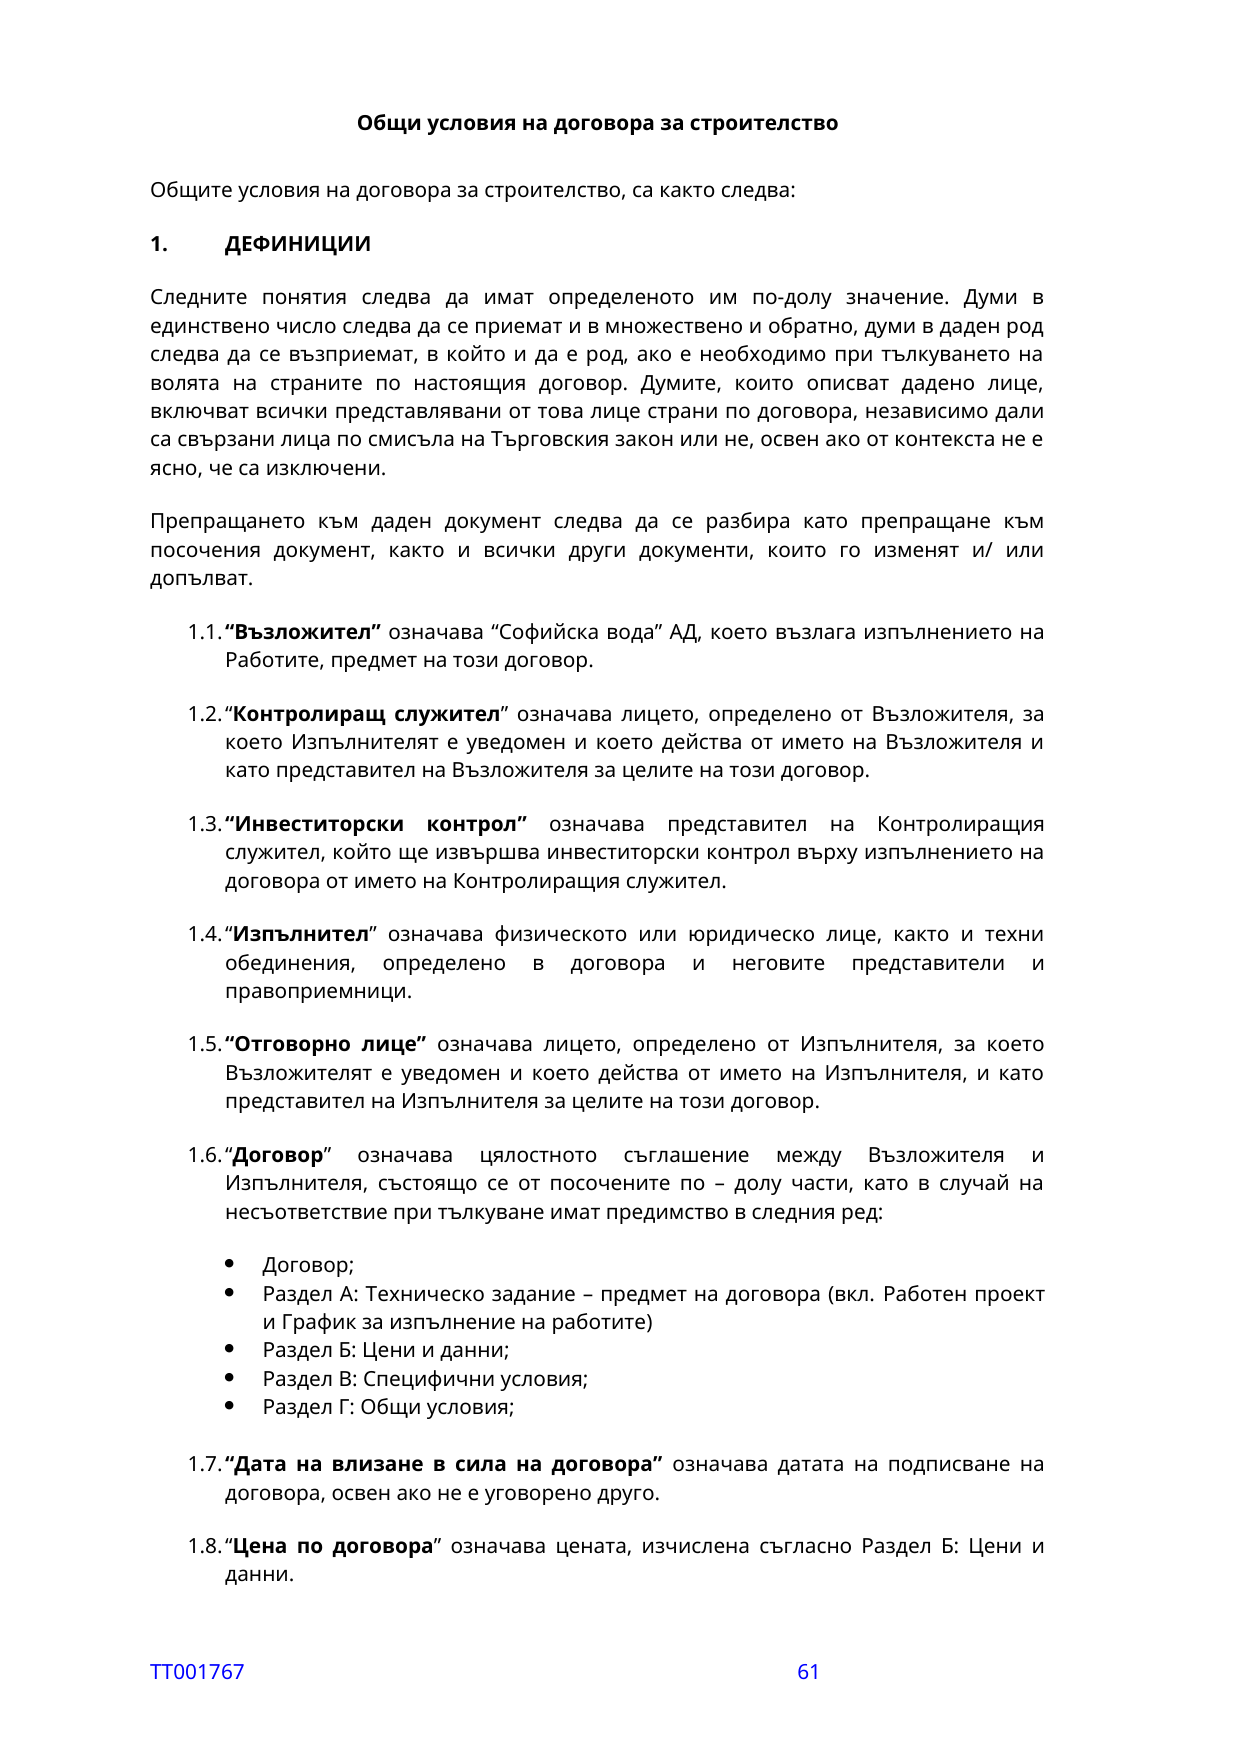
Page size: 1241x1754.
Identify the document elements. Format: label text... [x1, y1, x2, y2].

list “Договор” означава цялостното съглашение между Възложителя и Изпълнителя, състоящо се от посочените по – долу части, като в случай на несъответствие при тълкуване имат предимство в следния ред: [187, 1140, 1045, 1225]
list Раздел А: Техническо задание – предмет на договора (вкл. Работен проект и График за изпълнение на работите) [225, 1279, 1045, 1336]
list “Контролиращ служител” означава лицето, определено от Възложителя, за което Изпълнителят е уведомен и което действа от името на Възложителя и като представител на Възложителя за целите на този договор. [187, 699, 1045, 784]
list “Възложител” означава “Софийска вода” АД, което възлага изпълнението на Работите, предмет на този договор. [187, 617, 1045, 674]
text Следните понятия следва да имат определеното им по-долу значение. Думи в единствено число следва да се приемат и в множествено и обратно, думи в даден род следва да се възприемат, в който и да е род, ако е необходимо при тълкуването на волята на страните по настоящия договор. Думите, които описват дадено лице, включват всички представлявани от това лице страни по договора, независимо дали са свързани лица по смисъла на Търговския закон или не, освен ако от контекста не е ясно, че са изключени. [150, 282, 1045, 481]
list ДЕФИНИЦИИ [150, 229, 1045, 257]
list “Инвеститорски контрол” означава представител на Контролиращия служител, който ще извършва инвеститорски контрол върху изпълнението на договора от името на Контролиращия служител. [187, 809, 1045, 894]
list “Отговорно лице” означава лицето, определено от Изпълнителя, за което Възложителят е уведомен и което действа от името на Изпълнителя, и като представител на Изпълнителя за целите на този договор. [187, 1029, 1045, 1115]
list “Изпълнител” означава физическото или юридическо лице, както и техни обединения, определено в договора и неговите представители и правоприемници. [187, 919, 1045, 1004]
text Препращането към даден документ следва да се разбира като препращане към посочения документ, както и всички други документи, които го изменят и/ или допълват. [150, 506, 1045, 592]
list Раздел В: Специфични условия; [225, 1364, 1045, 1392]
list “Дата на влизане в сила на договора” означава датата на подписване на договора, освен ако не е уговорено друго. [187, 1449, 1045, 1506]
list “Цена по договора” означава цената, изчислена съгласно Раздел Б: Цени и данни. [187, 1531, 1045, 1588]
list Раздел Б: Цени и данни; [225, 1336, 1045, 1364]
text Общите условия на договора за строителство, са както следва: [150, 176, 1045, 204]
text Общи условия на договора за строителство [150, 108, 1045, 136]
list Договор; [225, 1250, 1045, 1279]
list Раздел Г: Общи условия; [225, 1392, 1045, 1421]
